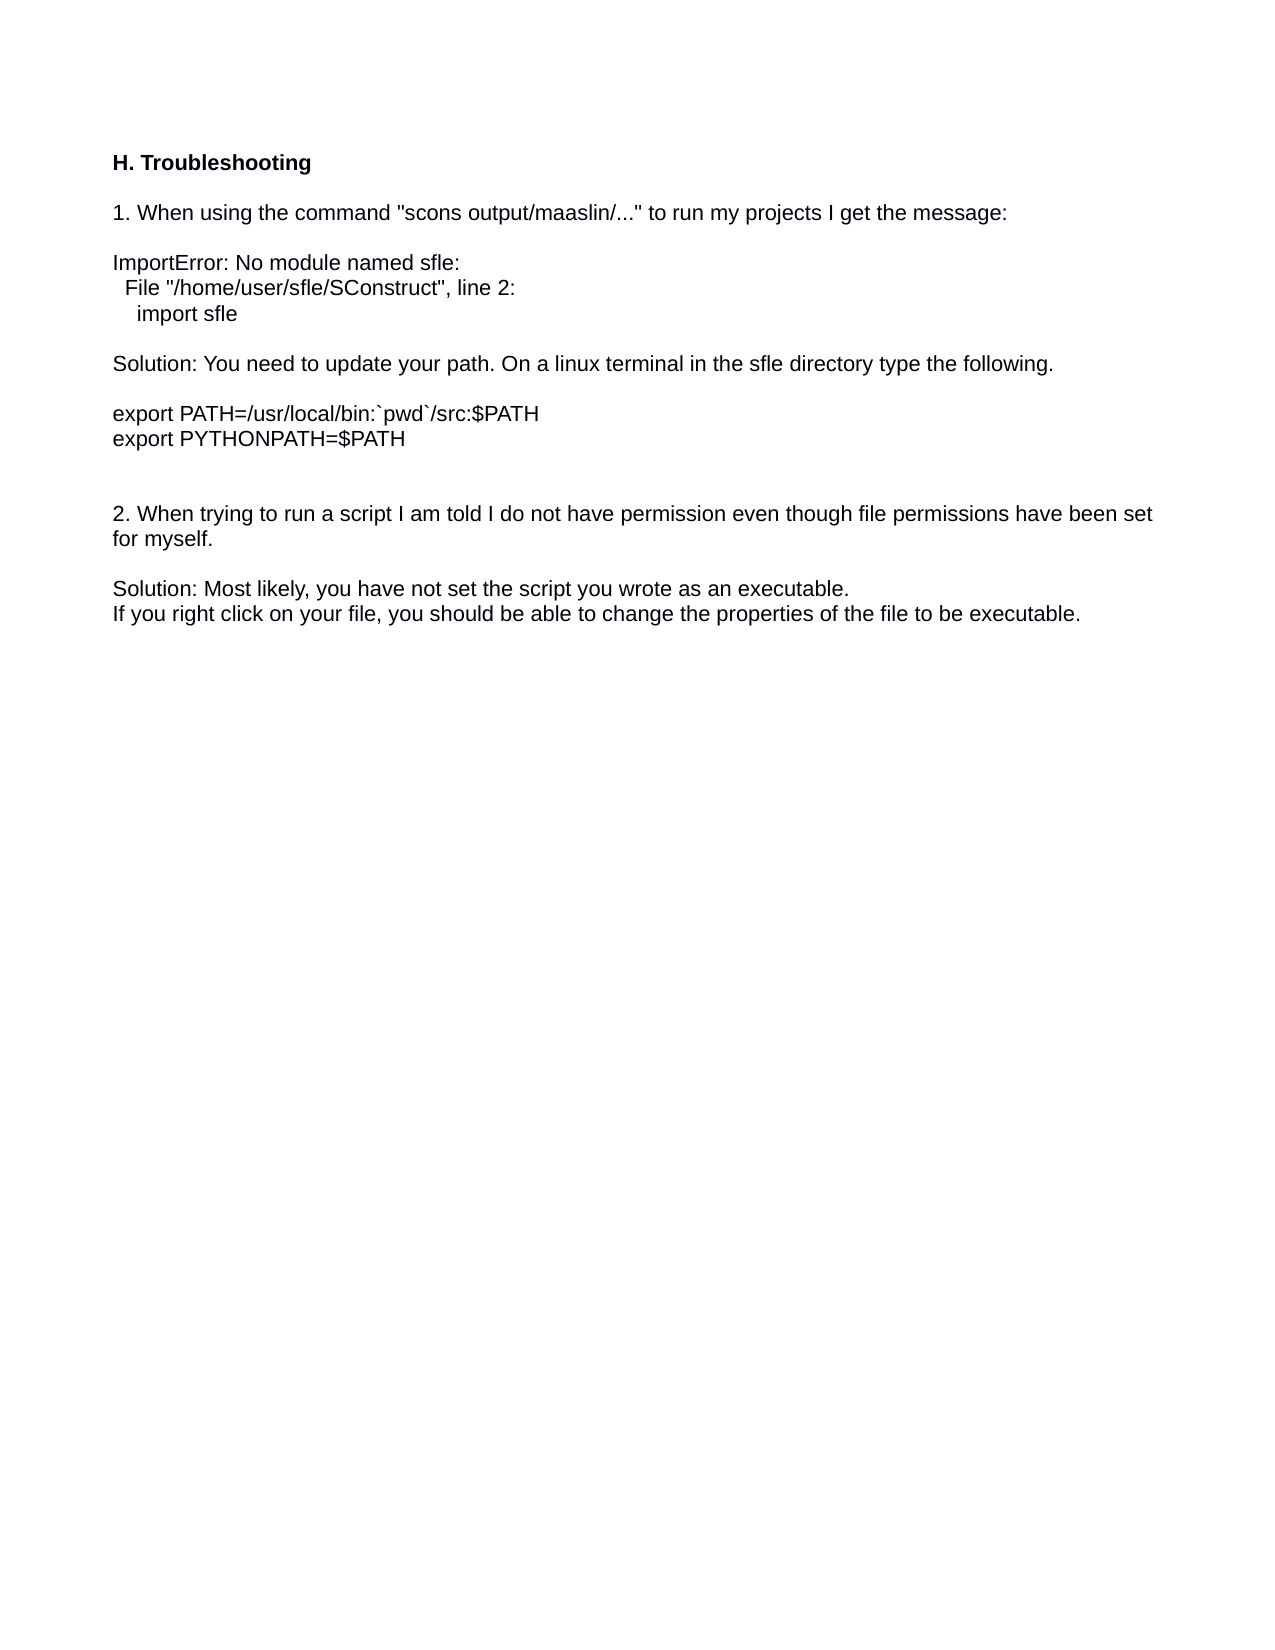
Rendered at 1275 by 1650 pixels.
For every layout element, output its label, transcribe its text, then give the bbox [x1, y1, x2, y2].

text Solution: You need to update your path. On a linux terminal in the sfle directory type the following. [112, 350, 1163, 376]
text import sfle [112, 300, 1163, 326]
text File "/home/user/sfle/SConstruct", line 2: [112, 275, 1163, 300]
text 1. When using the command "scons output/maaslin/..." to run my projects I get the message: [112, 200, 1163, 225]
text Solution: Most likely, you have not set the script you wrote as an executable. [112, 576, 1163, 601]
text If you right click on your file, you should be able to change the properties of the file to be executable. [112, 601, 1163, 626]
text H. Troubleshooting [112, 150, 1163, 175]
text export PATH=/usr/local/bin:`pwd`/src:$PATH [112, 400, 1163, 426]
text 2. When trying to run a script I am told I do not have permission even though file permissions have been set for myself. [112, 500, 1163, 551]
text export PYTHONPATH=$PATH [112, 426, 1163, 451]
text ImportError: No module named sfle: [112, 250, 1163, 275]
